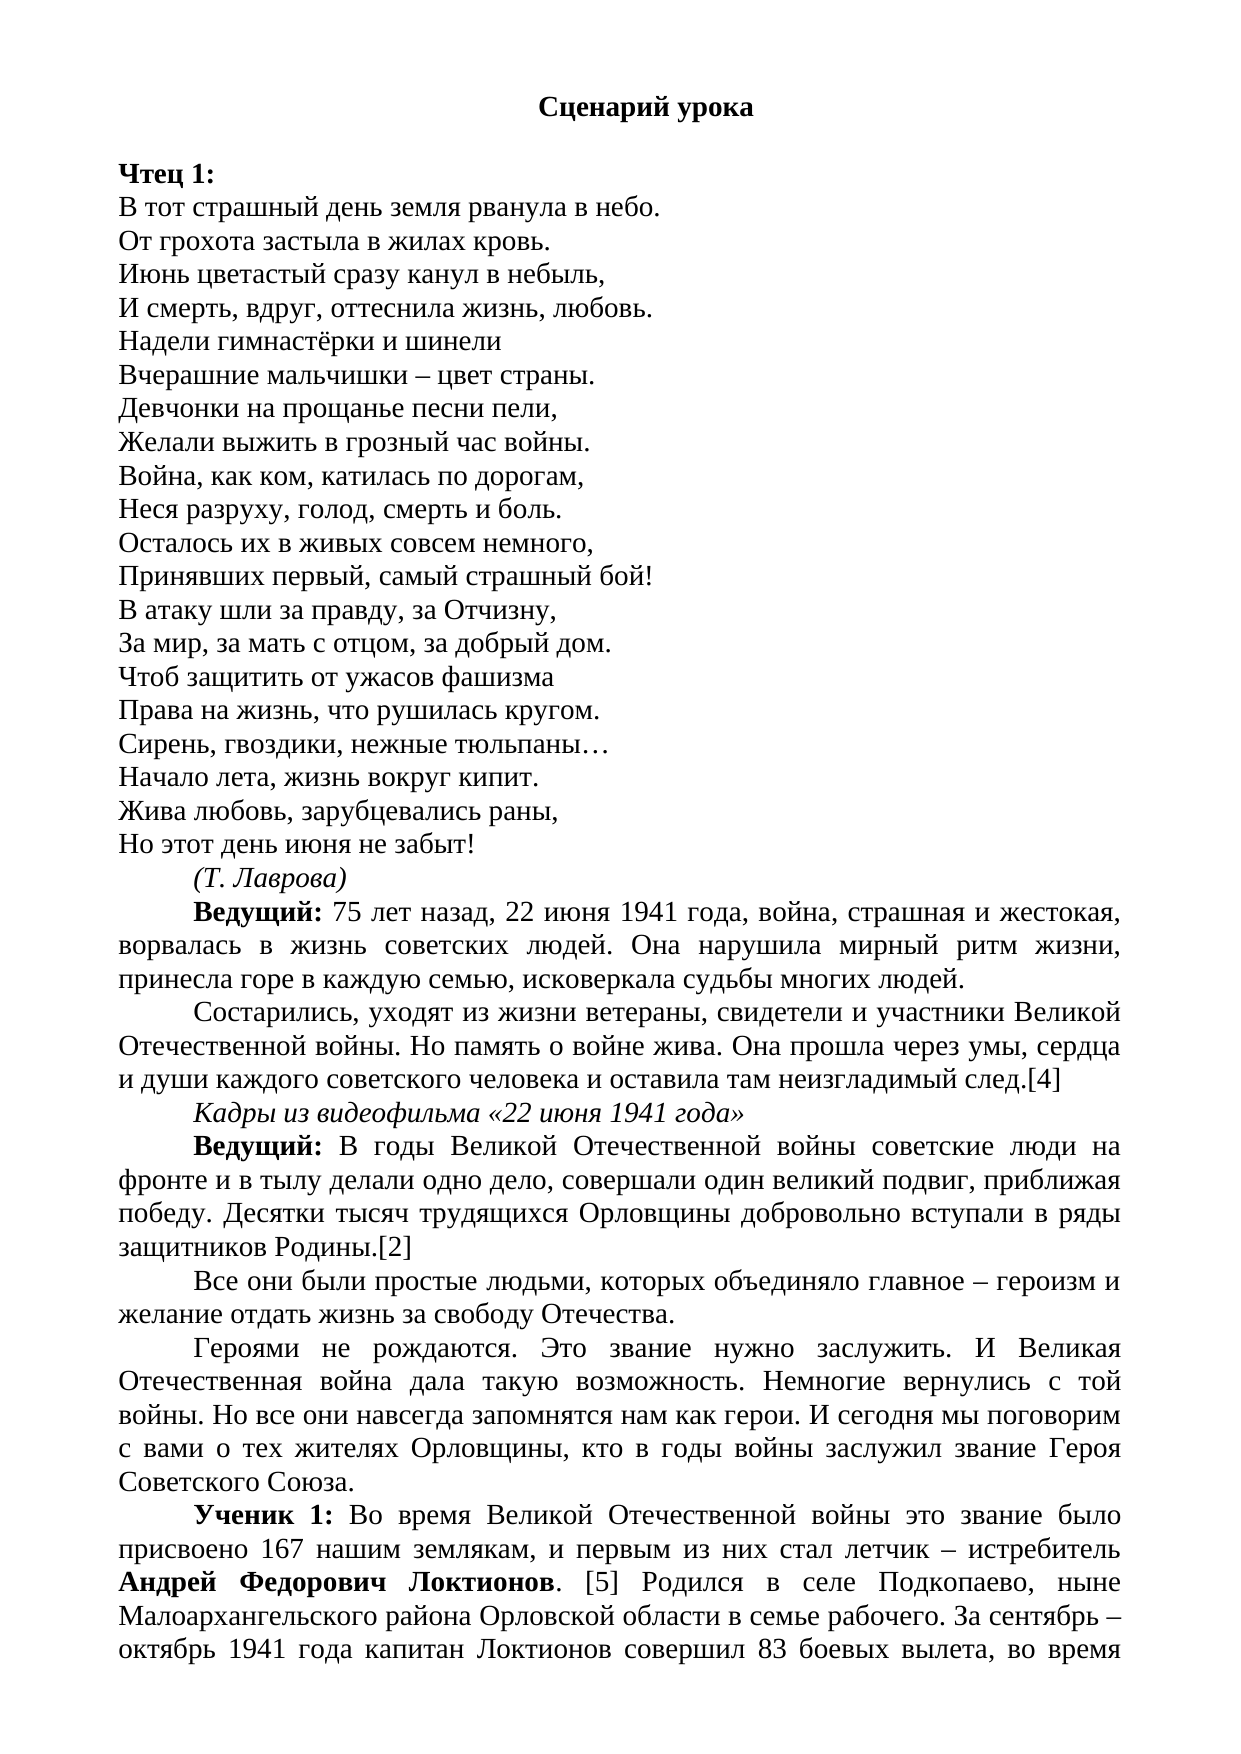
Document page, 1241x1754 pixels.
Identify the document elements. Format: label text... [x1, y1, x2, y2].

text Ведущий: 75 лет назад, 22 июня 1941 года, война, страшная и жестокая, ворвалась в жизнь советских людей. Она нарушила мирный ритм жизни, принесла горе в каждую семью, исковеркала судьбы многих людей. [118, 894, 1122, 994]
text Героями не рождаются. Это звание нужно заслужить. И Великая Отечественная война дала такую возможность. Немногие вернулись с той войны. Но все они навсегда запомнятся нам как герои. И сегодня мы поговорим с вами о тех жителях Орловщины, кто в годы войны заслужил звание Героя Советского Союза. [118, 1330, 1122, 1497]
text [118, 1497, 1122, 1665]
text (Т. Лаврова) [118, 860, 1099, 894]
text Кадры из видеофильма «22 июня 1941 года» [118, 1095, 1122, 1128]
text Ведущий: В годы Великой Отечественной войны советские люди на фронте и в тылу делали одно дело, совершали один великий подвиг, приближая победу. Десятки тысяч трудящихся Орловщины добровольно вступали в ряды защитников Родины.[2] [118, 1128, 1122, 1263]
text Состарились, уходят из жизни ветераны, свидетели и участники Великой Отечественной войны. Но память о войне жива. Она прошла через умы, сердца и души каждого советского человека и оставила там неизгладимый след.[4] [118, 994, 1122, 1095]
text Чтец 1: В тот страшный день земля рванула в небо. От грохота застыла в жилах кровь. Июнь цветастый сразу канул в небыль, И смерть, вдруг, оттеснила жизнь, любовь. Надели гимнастёрки и шинели Вчерашние мальчишки – цвет страны. Девчонки на прощанье песни пели, Желали выжить в грозный час войны. Война, как ком, катилась по дорогам, Неся разруху, голод, смерть и боль. Осталось их в живых совсем немного, Принявших первый, самый страшный бой! В атаку шли за правду, за Отчизну, За мир, за мать с отцом, за добрый дом. Чтоб защитить от ужасов фашизма Права на жизнь, что рушилась кругом. Сирень, гвоздики, нежные тюльпаны… Начало лета, жизнь вокруг кипит. Жива любовь, зарубцевались раны, Но этот день июня не забыт! [118, 122, 1122, 860]
text Все они были простые людьми, которых объединяло главное – героизм и желание отдать жизнь за свободу Отечества. [118, 1263, 1122, 1330]
text Сценарий урока [118, 89, 1099, 122]
